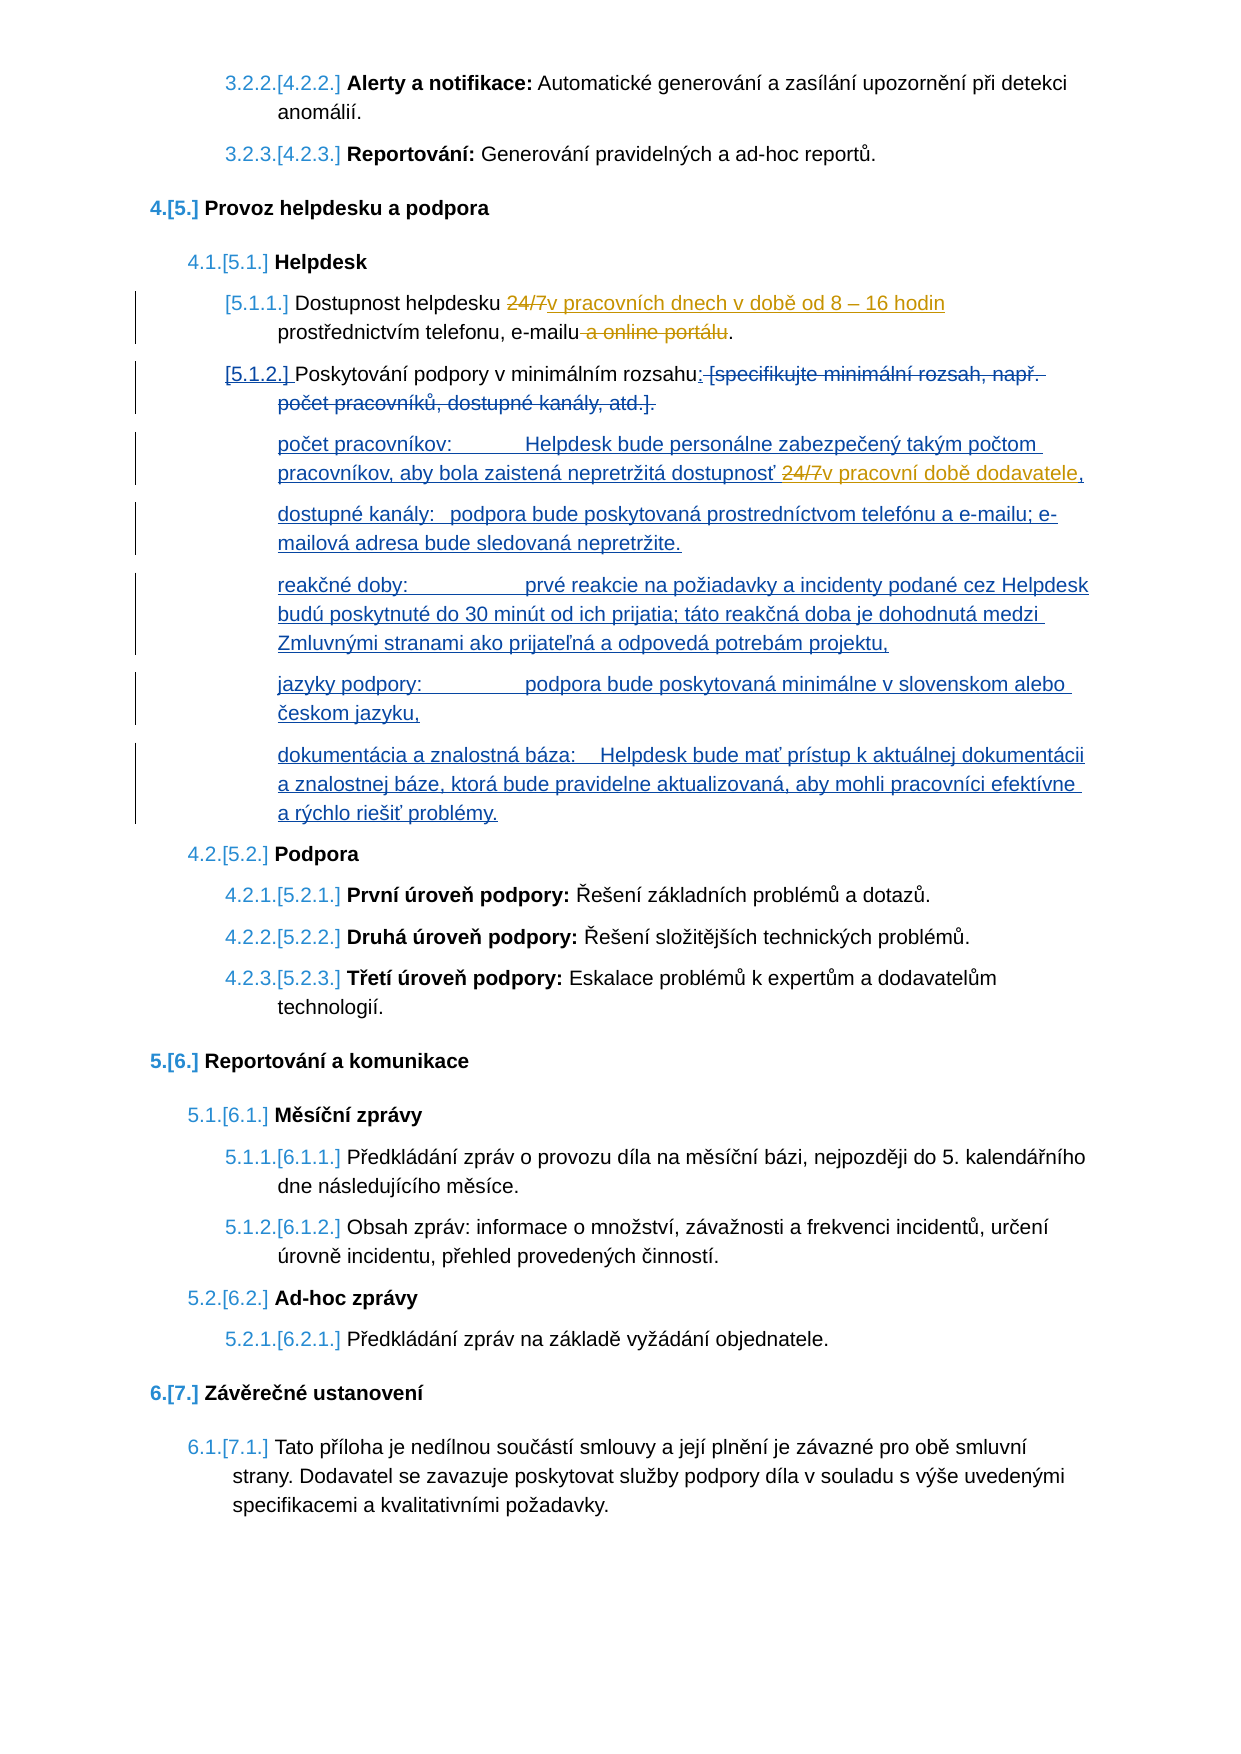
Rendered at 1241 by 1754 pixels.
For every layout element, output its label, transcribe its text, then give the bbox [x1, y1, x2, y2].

list Provoz helpdesku a podpora [150, 196, 1090, 219]
list Helpdesk [187, 249, 1090, 273]
list Poskytování podpory v minimálním rozsahu [225, 361, 1090, 414]
list Reportování a komunikace [150, 1049, 1090, 1073]
list Předkládání zpráv na základě vyžádání objednatele. [225, 1327, 1090, 1351]
list Předkládání zpráv o provozu díla na měsíční bázi, nejpozději do 5. kalendářního dne následujícího měsíce. [225, 1144, 1090, 1197]
list Tato příloha je nedílnou součástí smlouvy a její plnění je závazné pro obě smluvní strany. Dodavatel se zavazuje poskytovat služby podpory díla v souladu s výše uvedenými specifikacemi a kvalitativními požadavky. [187, 1435, 1090, 1517]
list Reportování: Generování pravidelných a ad-hoc reportů. [225, 142, 1090, 166]
list Druhá úroveň podpory: Řešení složitějších technických problémů. [225, 925, 1090, 949]
list Obsah zpráv: informace o množství, závažnosti a frekvenci incidentů, určení úrovně incidentu, přehled provedených činností. [225, 1215, 1090, 1268]
list Alerty a notifikace: Automatické generování a zasílání upozornění při detekci anomálií. [225, 71, 1090, 124]
list Měsíční zprávy [187, 1103, 1090, 1127]
list Podpora [187, 842, 1090, 866]
list Závěrečné ustanovení [150, 1381, 1090, 1405]
list Dostupnost helpdesku prostřednictvím telefonu, e-mailu. [225, 291, 1090, 344]
list Třetí úroveň podpory: Eskalace problémů k expertům a dodavatelům technologií. [225, 966, 1090, 1019]
list První úroveň podpory: Řešení základních problémů a dotazů. [225, 883, 1090, 907]
list Ad-hoc zprávy [187, 1285, 1090, 1309]
